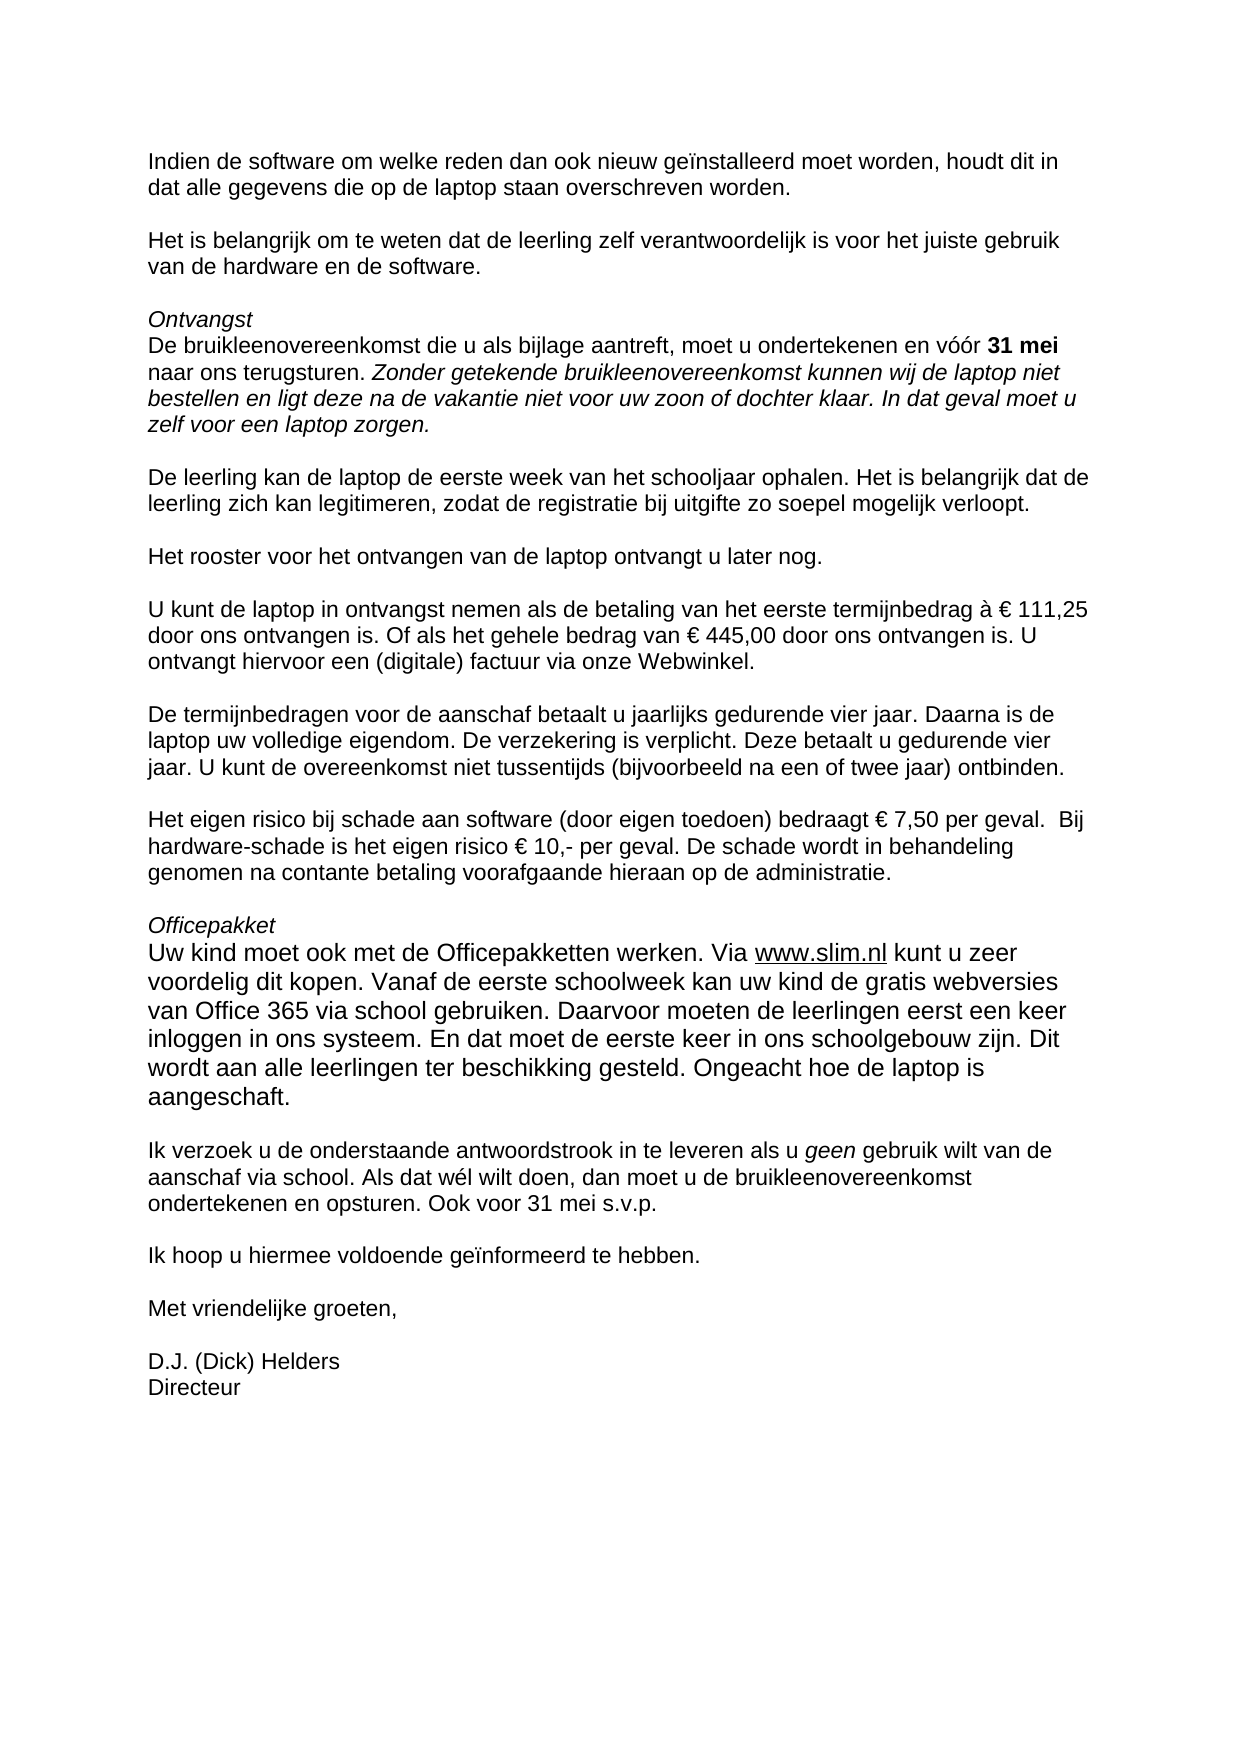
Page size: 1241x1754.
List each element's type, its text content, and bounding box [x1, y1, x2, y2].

text Ontvangst [148, 306, 1093, 332]
text Directeur [148, 1374, 1093, 1401]
text Met vriendelijke groeten, [148, 1295, 1093, 1322]
text De bruikleenovereenkomst die u als bijlage aantreft, moet u ondertekenen en vóór 31 mei naar ons terugsturen. Zonder getekende bruikleenovereenkomst kunnen wij de laptop niet bestellen en ligt deze na de vakantie niet voor uw zoon of dochter klaar. In dat geval moet u zelf voor een laptop zorgen. [148, 332, 1093, 437]
text D.J. (Dick) Helders [148, 1348, 1093, 1374]
text De leerling kan de laptop de eerste week van het schooljaar ophalen. Het is belangrijk dat de leerling zich kan legitimeren, zodat de registratie bij uitgifte zo soepel mogelijk verloopt. [148, 464, 1093, 517]
text Het eigen risico bij schade aan software (door eigen toedoen) bedraagt € 7,50 per geval. Bij hardware-schade is het eigen risico € 10,- per geval. De schade wordt in behandeling genomen na contante betaling voorafgaande hieraan op de administratie. [148, 806, 1093, 886]
text Het rooster voor het ontvangen van de laptop ontvangt u later nog. [148, 543, 1093, 569]
text U kunt de laptop in ontvangst nemen als de betaling van het eerste termijnbedrag à € 111,25 door ons ontvangen is. Of als het gehele bedrag van € 445,00 door ons ontvangen is. U ontvangt hiervoor een (digitale) factuur via onze Webwinkel. [148, 596, 1093, 675]
text Ik hoop u hiermee voldoende geïnformeerd te hebben. [148, 1242, 1093, 1269]
text De termijnbedragen voor de aanschaf betaalt u jaarlijks gedurende vier jaar. Daarna is de laptop uw volledige eigendom. De verzekering is verplicht. Deze betaalt u gedurende vier jaar. U kunt de overeenkomst niet tussentijds (bijvoorbeeld na een of twee jaar) ontbinden. [148, 701, 1093, 780]
text Ik verzoek u de onderstaande antwoordstrook in te leveren als u geen gebruik wilt van de aanschaf via school. Als dat wél wilt doen, dan moet u de bruikleenovereenkomst ondertekenen en opsturen. Ook voor 31 mei s.v.p. [148, 1137, 1093, 1216]
text Het is belangrijk om te weten dat de leerling zelf verantwoordelijk is voor het juiste gebruik van de hardware en de software. [148, 227, 1093, 279]
text Uw kind moet ook met de Officepakketten werken. Via www.slim.nl kunt u zeer voordelig dit kopen. Vanaf de eerste schoolweek kan uw kind de gratis webversies van Office 365 via school gebruiken. Daarvoor moeten de leerlingen eerst een keer inloggen in ons systeem. En dat moet de eerste keer in ons schoolgebouw zijn. Dit wordt aan alle leerlingen ter beschikking gesteld. Ongeacht hoe de laptop is aangeschaft. [148, 938, 1093, 1111]
text Officepakket [148, 912, 1093, 938]
text Indien de software om welke reden dan ook nieuw geïnstalleerd moet worden, houdt dit in dat alle gegevens die op de laptop staan overschreven worden. [148, 148, 1093, 200]
